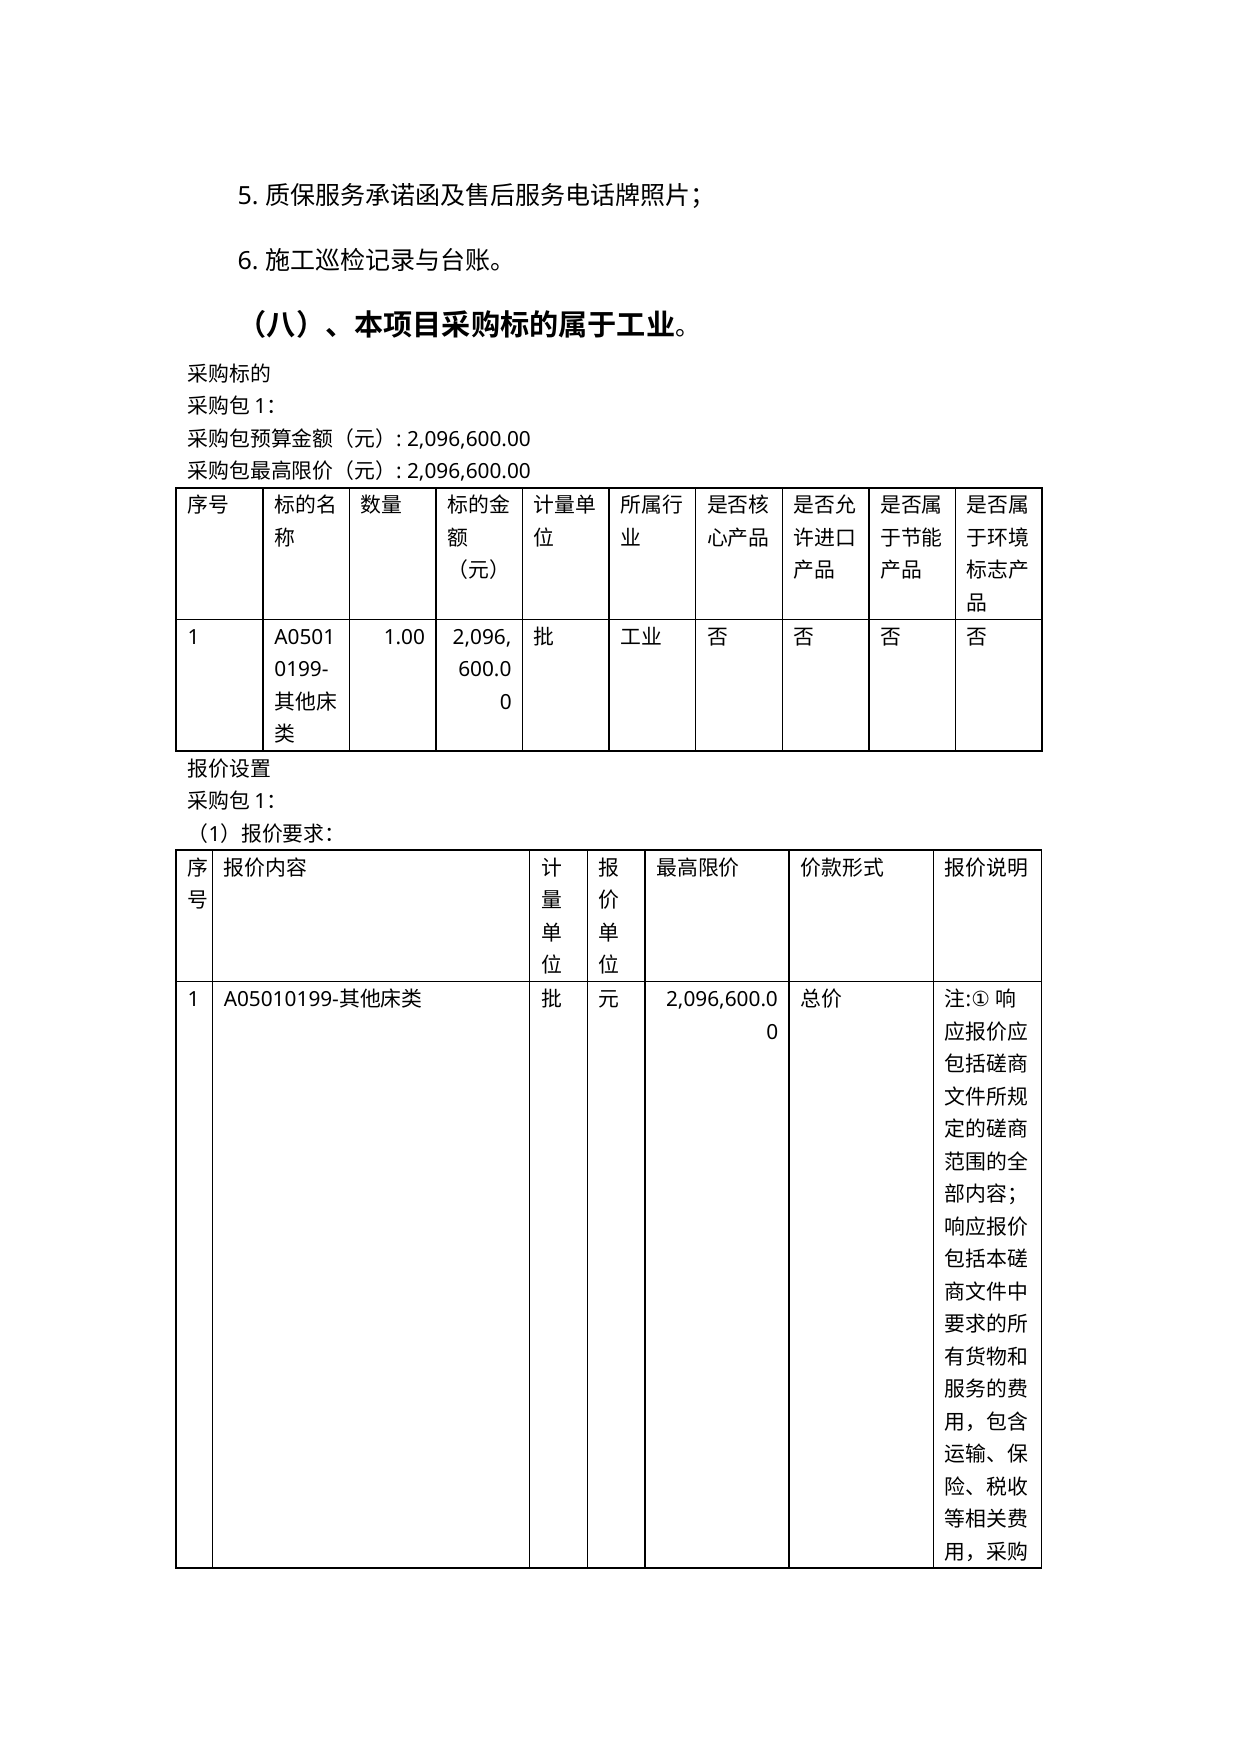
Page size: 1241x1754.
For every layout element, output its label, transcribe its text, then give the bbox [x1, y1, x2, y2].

table_header 报价说明 [934, 851, 1041, 981]
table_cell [934, 982, 1041, 1567]
table_cell A05010199-其他床类 [264, 620, 349, 750]
table_header 是否属于节能产品 [870, 489, 955, 618]
table_cell 工业 [610, 620, 695, 750]
table_header 序号 [177, 851, 212, 981]
table_cell 否 [696, 620, 782, 750]
table_cell 2,096,600.00 [437, 620, 522, 750]
text （八）、本项目采购标的属于工业。 [187, 292, 1053, 357]
text （1）报价要求： [187, 817, 1053, 849]
table_header 所属行业 [610, 489, 695, 618]
table_cell 否 [783, 620, 868, 750]
table_header 序号 [177, 489, 262, 618]
table_cell 批 [523, 620, 608, 750]
table_header 最高限价 [646, 851, 788, 981]
table_header 数量 [350, 489, 435, 618]
text 6. 施工巡检记录与台账。 [187, 227, 1053, 292]
table_cell 元 [588, 982, 644, 1567]
text 采购包预算金额（元）: 2,096,600.00 [187, 422, 1053, 454]
table_header 计量单位 [523, 489, 608, 618]
table_header 价款形式 [790, 851, 933, 981]
table_cell 否 [956, 620, 1041, 750]
table_cell 1 [177, 620, 262, 750]
table_header 计量单位 [530, 851, 587, 981]
table_cell 总价 [790, 982, 933, 1567]
table_header 标的名称 [264, 489, 349, 618]
table_header 是否允许进口产品 [783, 489, 868, 618]
text 采购标的 [187, 357, 1053, 389]
table_cell 1.00 [350, 620, 435, 750]
text 采购包1： [187, 784, 1053, 817]
table_cell 2,096,600.00 [646, 982, 788, 1567]
table_header 是否属于环境标志产品 [956, 489, 1041, 618]
text 采购包最高限价（元）: 2,096,600.00 [187, 454, 1053, 487]
table_cell 否 [870, 620, 955, 750]
table_cell A05010199-其他床类 [213, 982, 529, 1567]
table_header 报价内容 [213, 851, 529, 981]
text 采购包1： [187, 389, 1053, 422]
table_cell 1 [177, 982, 212, 1567]
table_cell 批 [530, 982, 587, 1567]
table_header 是否核心产品 [696, 489, 782, 618]
text 报价设置 [187, 752, 1053, 784]
table_header 标的金额 （元） [437, 489, 522, 618]
table_header 报价单位 [588, 851, 644, 981]
text 5. 质保服务承诺函及售后服务电话牌照片； [187, 162, 1053, 227]
